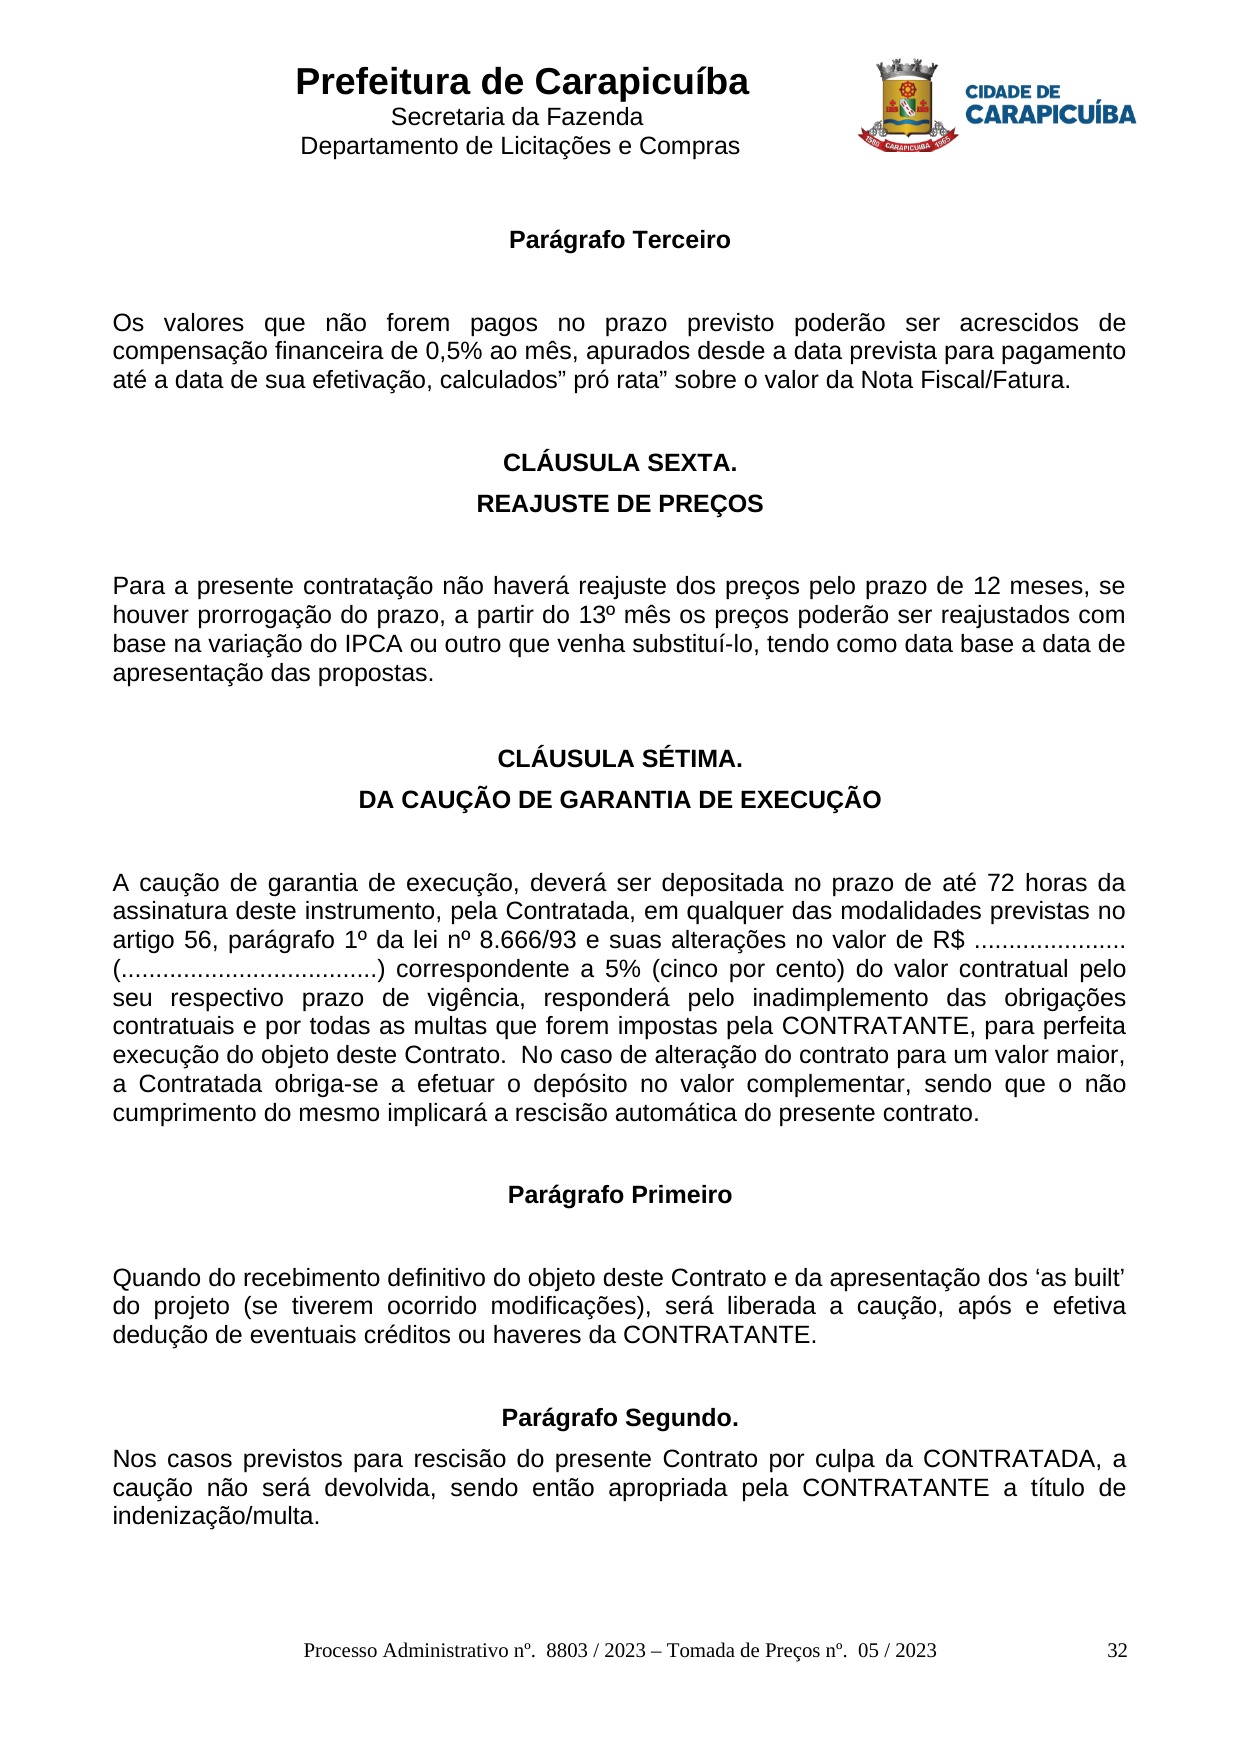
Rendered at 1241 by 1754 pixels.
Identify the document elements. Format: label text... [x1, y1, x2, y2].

text A caução de garantia de execução, deverá ser depositada no prazo de até 72 horas da assinatura deste instrumento, pela Contratada, em qualquer das modalidades previstas no artigo 56, parágrafo 1º da lei nº 8.666/93 e suas alterações no valor de R$ ...................... (.....................................) correspondente a 5% (cinco por cento) do valor contratual pelo seu respectivo prazo de vigência, responderá pelo inadimplemento das obrigações contratuais e por todas as multas que forem impostas pela CONTRATANTE, para perfeita execução do objeto deste Contrato. No caso de alteração do contrato para um valor maior, a Contratada obriga-se a efetuar o depósito no valor complementar, sendo que o não cumprimento do mesmo implicará a rescisão automática do presente contrato. [112, 867, 1128, 1126]
text Parágrafo Primeiro [112, 1180, 1128, 1209]
text Nos casos previstos para rescisão do presente Contrato por culpa da CONTRATADA, a caução não será devolvida, sendo então apropriada pela CONTRATANTE a título de indenização/multa. [112, 1444, 1128, 1530]
text Os valores que não forem pagos no prazo previsto poderão ser acrescidos de compensação financeira de 0,5% ao mês, apurados desde a data prevista para pagamento até a data de sua efetivação, calculados” pró rata” sobre o valor da Nota Fiscal/Fatura. [112, 307, 1128, 394]
text Parágrafo Segundo. [112, 1402, 1128, 1431]
text CLÁUSULA SEXTA. [112, 447, 1128, 476]
text REAJUSTE DE PREÇOS [112, 489, 1128, 517]
text Parágrafo Terceiro [112, 225, 1128, 254]
text Quando do recebimento definitivo do objeto deste Contrato e da apresentação dos ‘as built’ do projeto (se tiverem ocorrido modificações), será liberada a caução, após e efetiva dedução de eventuais créditos ou haveres da CONTRATANTE. [112, 1262, 1128, 1349]
text Para a presente contratação não haverá reajuste dos preços pelo prazo de 12 meses, se houver prorrogação do prazo, a partir do 13º mês os preços poderão ser reajustados com base na variação do IPCA ou outro que venha substituí-lo, tendo como data base a data de apresentação das propostas. [112, 571, 1128, 686]
text DA CAUÇÃO DE GARANTIA DE EXECUÇÃO [112, 785, 1128, 814]
text CLÁUSULA SÉTIMA. [112, 744, 1128, 772]
picture [857, 57, 1139, 152]
